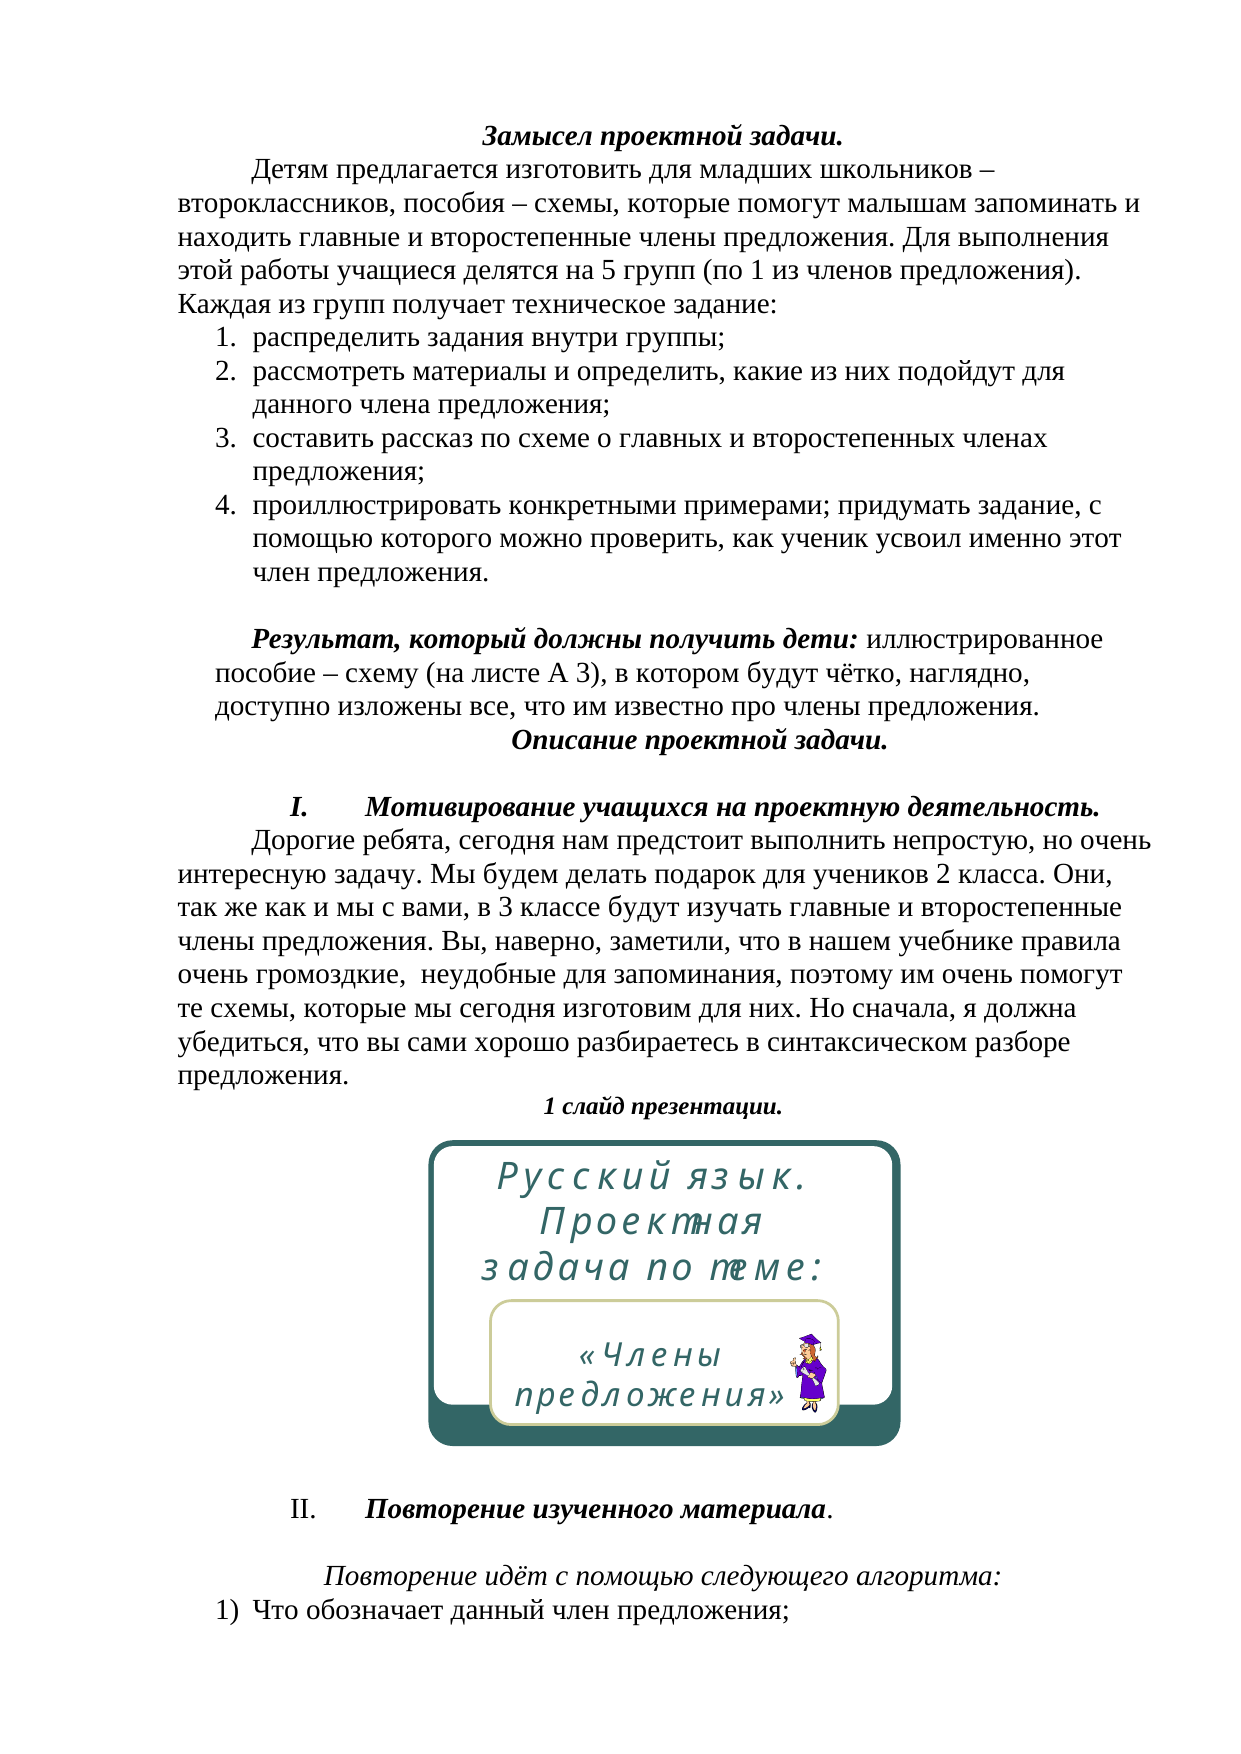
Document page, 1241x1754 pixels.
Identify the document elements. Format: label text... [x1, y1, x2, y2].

text Повторение идёт с помощью следующего алгоритма: [177, 1558, 1152, 1592]
list проиллюстрировать конкретными примерами; придумать задание, с помощью которого можно проверить, как ученик усвоил именно этот член предложения. [215, 487, 1152, 588]
text Замысел проектной задачи. [177, 118, 1152, 152]
list рассмотреть материалы и определить, какие из них подойдут для данного члена предложения; [215, 353, 1152, 420]
text Результат, который должны получить дети: иллюстрированное пособие – схему (на листе А 3), в котором будут чётко, наглядно, доступно изложены все, что им известно про члены предложения. [215, 621, 1152, 722]
text 1 слайд презентации. [177, 1091, 1152, 1119]
text Детям предлагается изготовить для младших школьников – второклассников, пособия – схемы, которые помогут малышам запоминать и находить главные и второстепенные члены предложения. Для выполнения этой работы учащиеся делятся на 5 групп (по 1 из членов предложения). Каждая из групп получает техническое задание: [177, 152, 1152, 319]
list распределить задания внутри группы; [215, 319, 1152, 353]
list Что обозначает данный член предложения; [215, 1592, 1152, 1626]
text Описание проектной задачи. [215, 722, 1152, 755]
text Дорогие ребята, сегодня нам предстоит выполнить непростую, но очень интересную задачу. Мы будем делать подарок для учеников 2 класса. Они, так же как и мы с вами, в 3 классе будут изучать главные и второстепенные члены предложения. Вы, наверно, заметили, что в нашем учебнике правила очень громоздкие, неудобные для запоминания, поэтому им очень помогут те схемы, которые мы сегодня изготовим для них. Но сначала, я должна убедиться, что вы сами хорошо разбираетесь в синтаксическом разборе предложения. [177, 822, 1152, 1091]
list Повторение изученного материала. [290, 1491, 1152, 1525]
list составить рассказ по схеме о главных и второстепенных членах предложения; [215, 420, 1152, 487]
list Мотивирование учащихся на проектную деятельность. [290, 789, 1152, 822]
